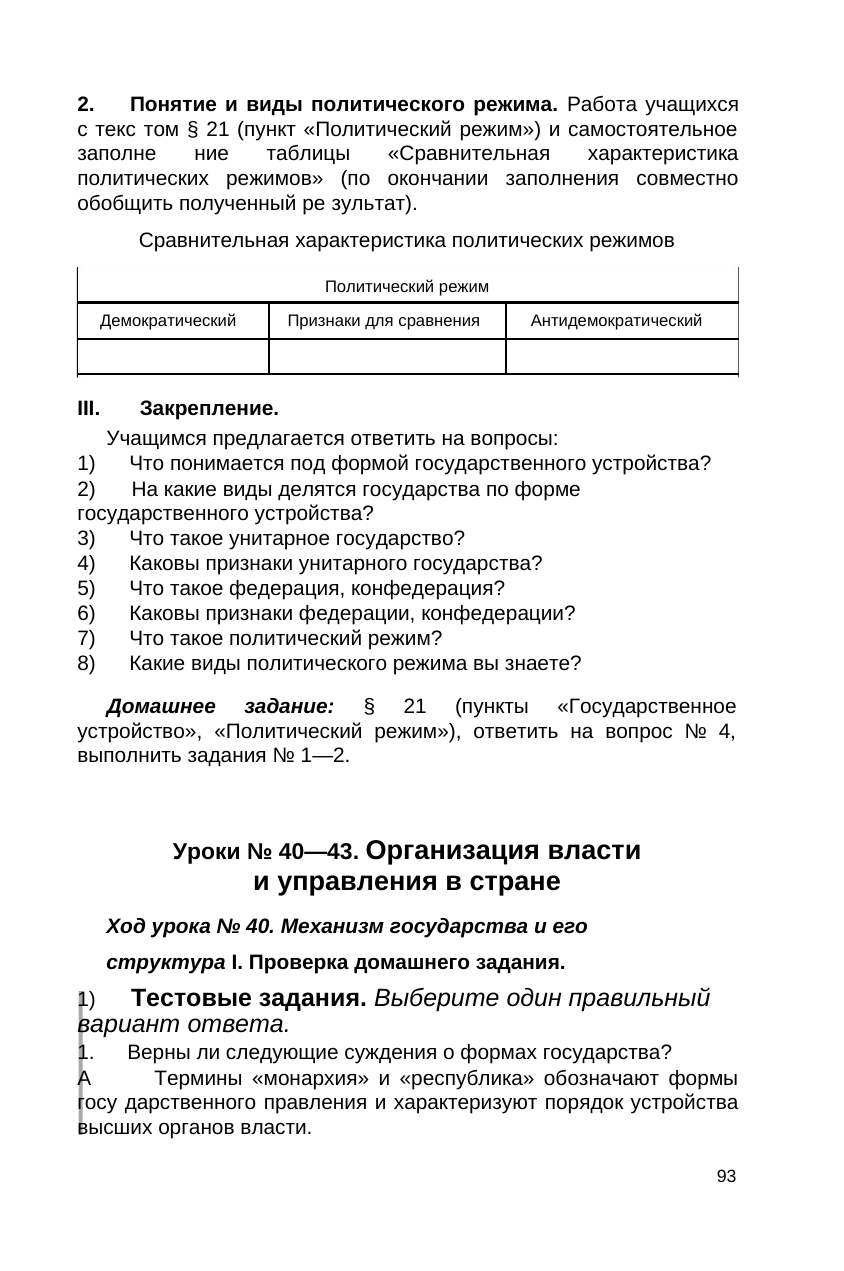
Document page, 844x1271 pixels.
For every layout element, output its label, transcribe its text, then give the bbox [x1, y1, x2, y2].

list Каковы признаки федерации, конфедерации? [77, 601, 739, 625]
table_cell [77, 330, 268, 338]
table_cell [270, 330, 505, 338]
text Учащимся предлагается ответить на вопросы: [106, 426, 739, 450]
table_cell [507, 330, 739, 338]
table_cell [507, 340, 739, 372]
list Что понимается под формой государственного устройства? [77, 451, 739, 475]
text Уроки № 40—43. Организация власти [77, 834, 737, 865]
list Что такое федерация, конфедерация? [77, 576, 739, 600]
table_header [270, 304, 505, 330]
picture [76, 267, 739, 378]
list На какие виды делятся государства по форме государственного устройства? [77, 477, 739, 525]
list Тестовые задания. Выберите один правильный вариант ответа. [77, 985, 739, 1038]
text 93 [717, 1166, 739, 1186]
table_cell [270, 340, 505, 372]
list Термины «монархия» и «республика» обозначают формы госу­ дарственного правления и характеризуют порядок устройства высших органов власти. [77, 1066, 739, 1138]
list Что такое политический режим? [77, 626, 739, 650]
text Сравнительная характеристика политических режимов [77, 227, 737, 251]
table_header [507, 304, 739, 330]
text Политический режим [77, 277, 737, 296]
text Домашнее задание: § 21 (пункты «Государственное устройство», «Политический режим»), ответить на вопрос № 4, выполнить задания № 1—2. [77, 694, 737, 767]
list Какие виды политического режима вы знаете? [77, 651, 739, 675]
list Что такое унитарное государство? [77, 526, 739, 550]
list Каковы признаки унитарного государства? [77, 551, 739, 575]
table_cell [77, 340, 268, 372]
list Верны ли следующие суждения о формах государства? [77, 1040, 739, 1064]
text и управления в стране [77, 865, 737, 896]
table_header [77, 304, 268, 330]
list Закрепление. [77, 396, 739, 419]
list Понятие и виды политического режима. Работа учащихся с текс­ том § 21 (пункт «Политический режим») и самостоятельное заполне­ ние таблицы «Сравнительная характеристика политических режимов» (по окончании заполнения совместно обобщить полученный ре­ зультат). [77, 92, 739, 214]
text Ход урока № 40. Механизм государства и его структура I. Проверка домашнего задания. [106, 914, 710, 973]
